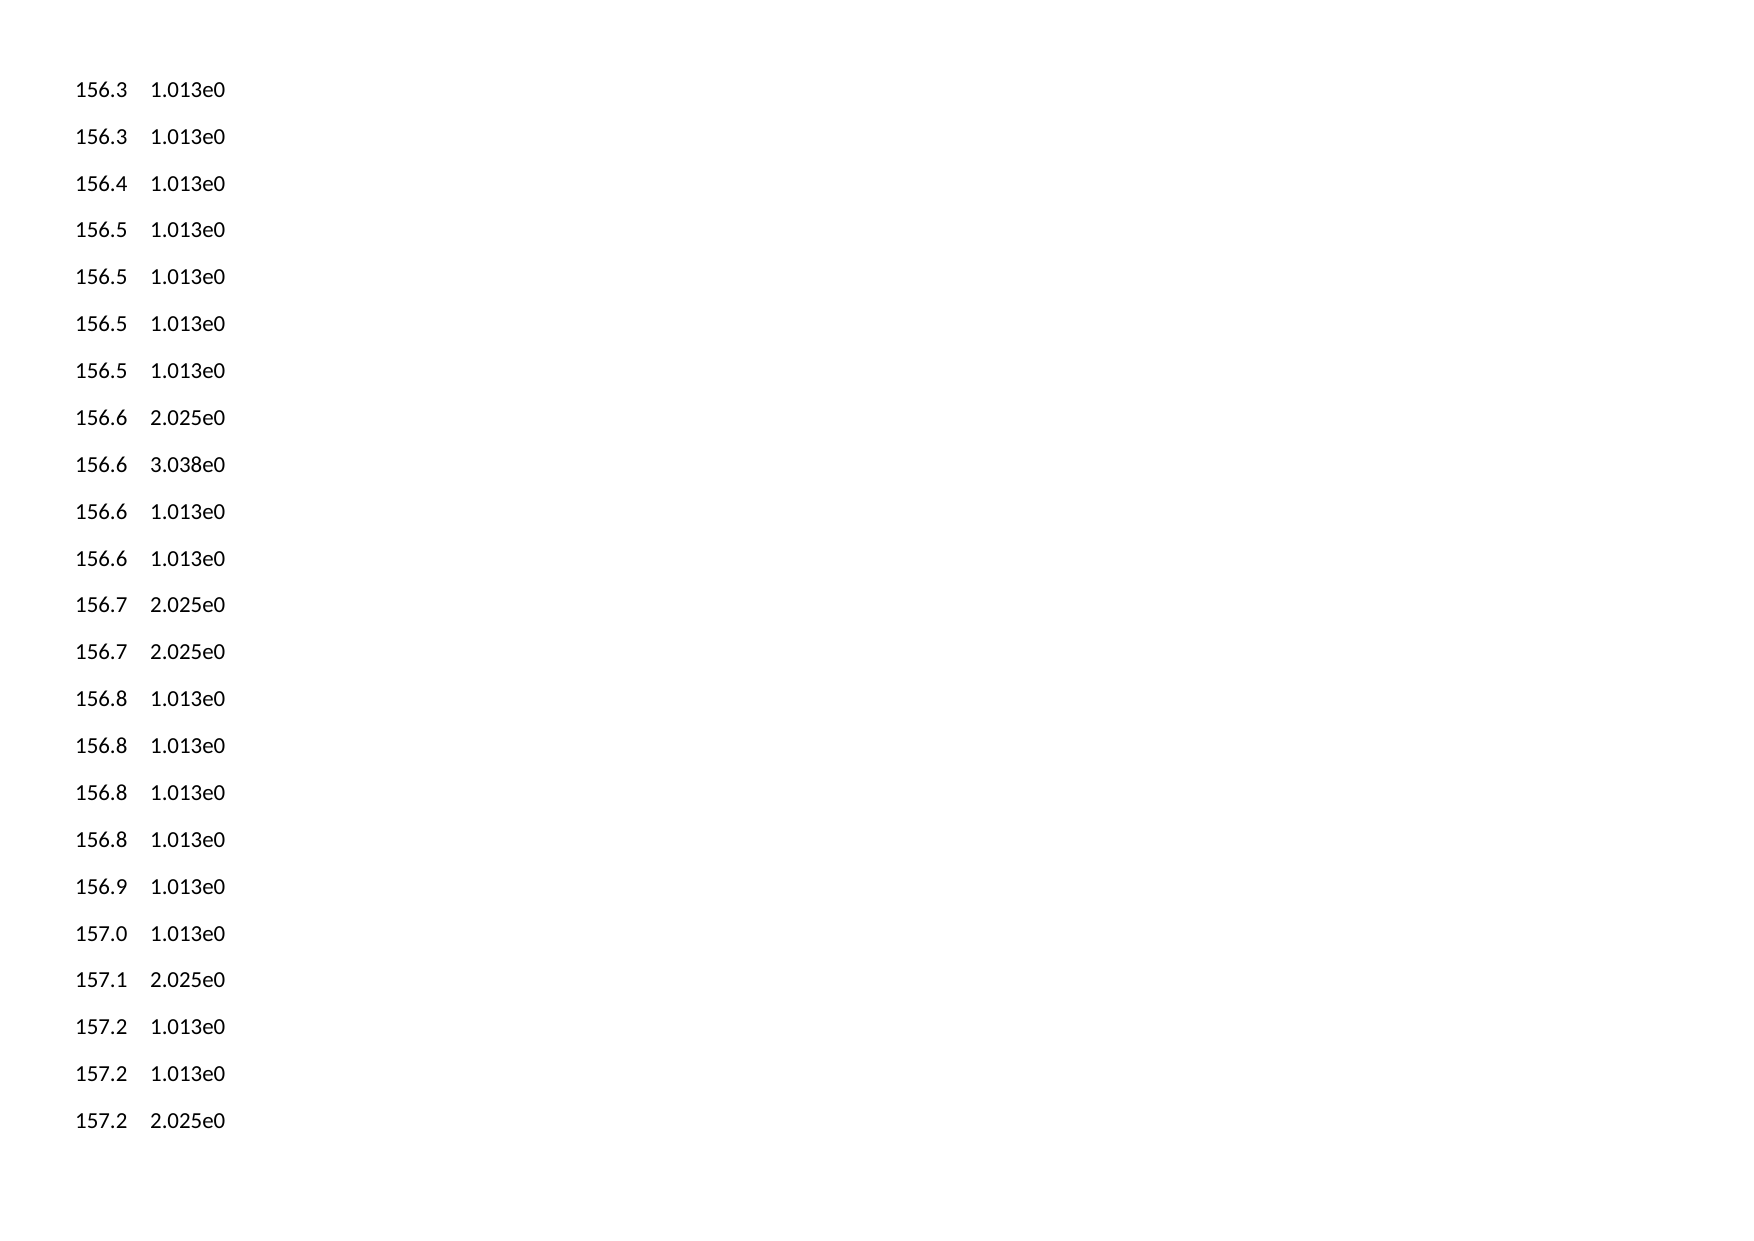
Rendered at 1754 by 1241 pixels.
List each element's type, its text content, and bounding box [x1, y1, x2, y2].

text 156.6 1.013e0 [75, 497, 1679, 525]
text 156.5 1.013e0 [75, 309, 1679, 337]
text 156.4 1.013e0 [75, 169, 1679, 197]
text 157.0 1.013e0 [75, 919, 1679, 947]
text 157.2 1.013e0 [75, 1059, 1679, 1087]
text 156.3 1.013e0 [75, 122, 1679, 150]
text 156.8 1.013e0 [75, 778, 1679, 806]
text 157.2 1.013e0 [75, 1012, 1679, 1041]
text 156.5 1.013e0 [75, 356, 1679, 384]
text 156.8 1.013e0 [75, 731, 1679, 759]
text 156.7 2.025e0 [75, 637, 1679, 666]
text 156.6 1.013e0 [75, 544, 1679, 572]
text 156.9 1.013e0 [75, 872, 1679, 900]
text 156.8 1.013e0 [75, 684, 1679, 712]
text 156.5 1.013e0 [75, 216, 1679, 244]
text 156.8 1.013e0 [75, 825, 1679, 853]
text 156.3 1.013e0 [75, 75, 1679, 103]
text 156.5 1.013e0 [75, 262, 1679, 291]
text 157.1 2.025e0 [75, 966, 1679, 994]
text 156.6 2.025e0 [75, 403, 1679, 431]
text 156.6 3.038e0 [75, 450, 1679, 478]
text 157.2 2.025e0 [75, 1106, 1679, 1134]
text 156.7 2.025e0 [75, 591, 1679, 619]
